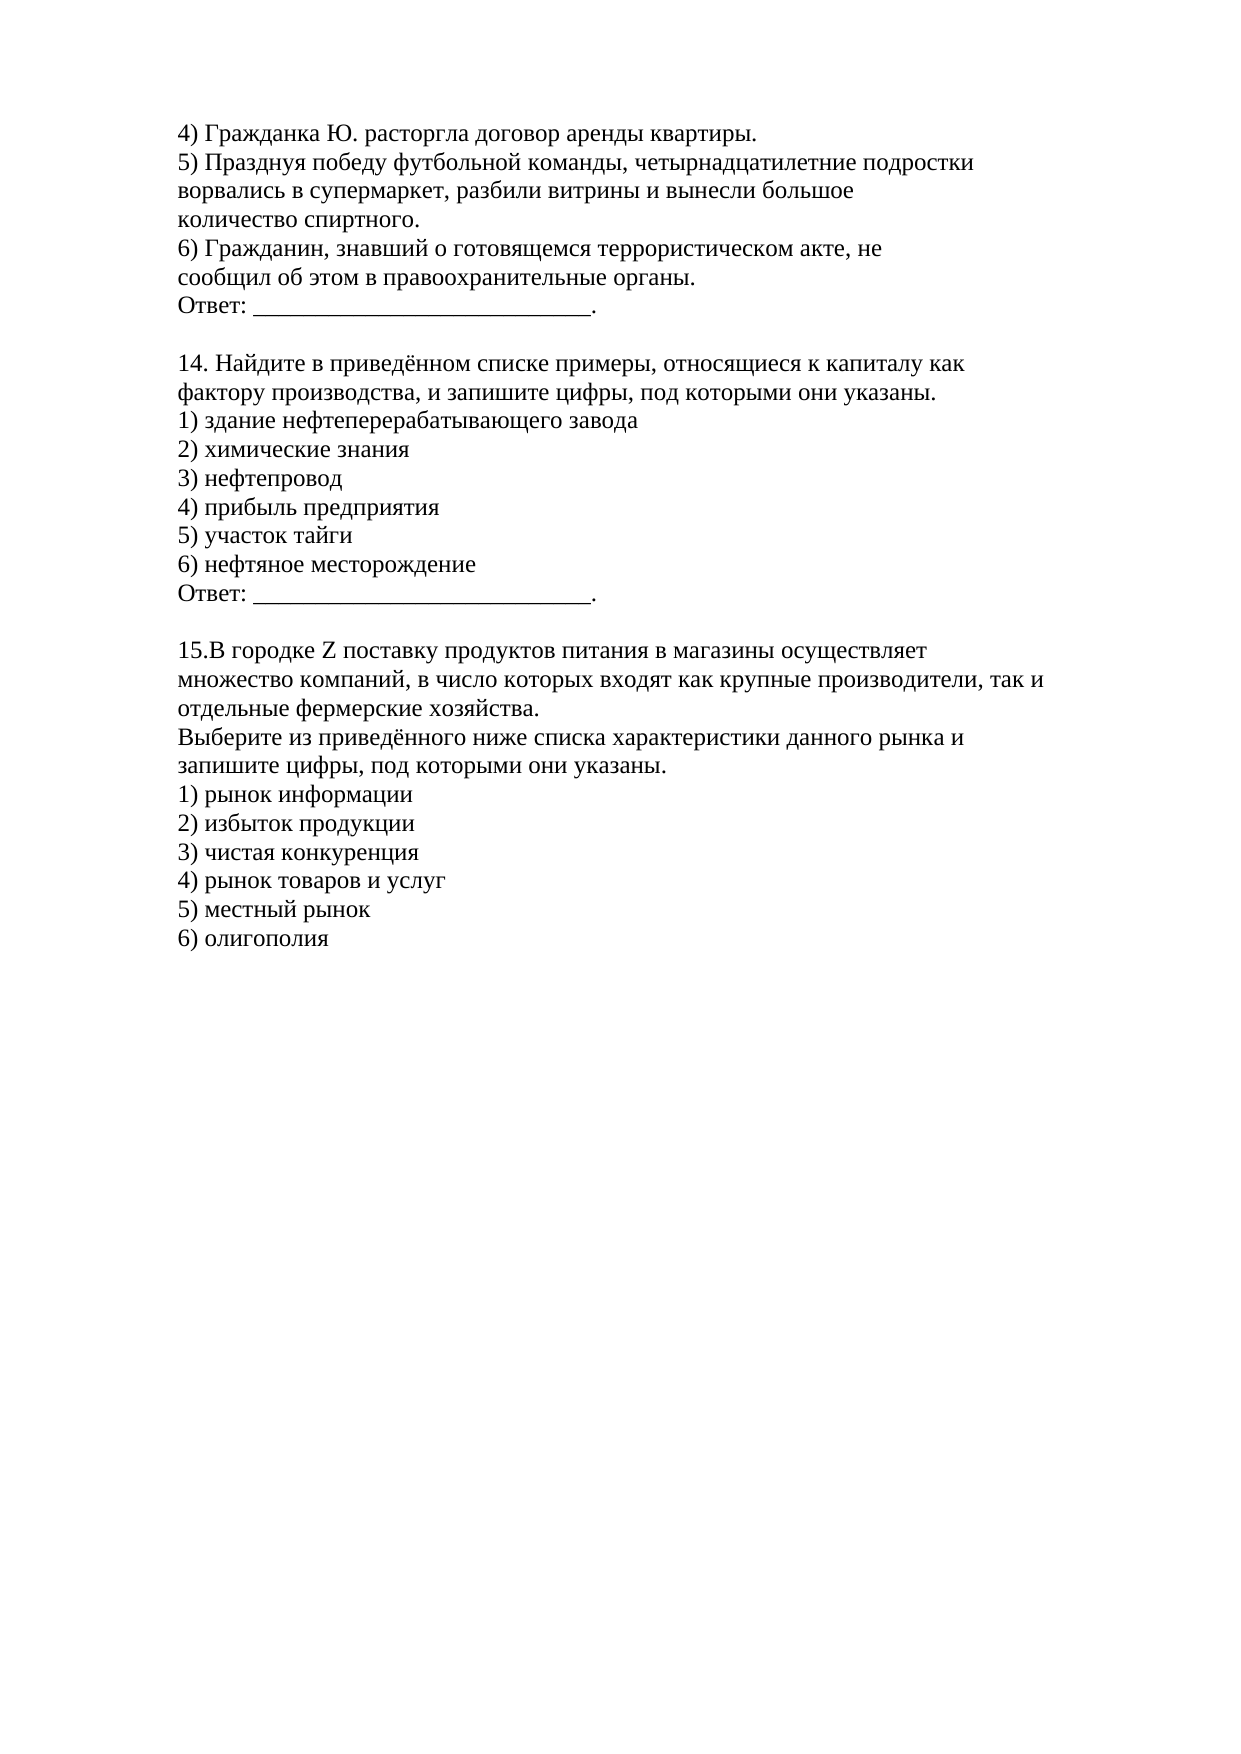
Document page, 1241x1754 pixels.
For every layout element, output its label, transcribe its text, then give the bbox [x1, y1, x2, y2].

text 6) нефтяное месторождение [177, 549, 1152, 578]
text Выберите из приведённого ниже списка характеристики данного рынка и [177, 722, 1152, 751]
text ворвались в супермаркет, разбили витрины и вынесли большое [177, 176, 1152, 204]
text 1) рынок информации [177, 779, 1152, 808]
text 2) химические знания [177, 434, 1152, 463]
text 6) Гражданин, знавший о готовящемся террористическом акте, не [177, 233, 1152, 262]
text Ответ: ___________________________. [177, 578, 1152, 607]
text 5) Празднуя победу футбольной команды, четырнадцатилетние подростки [177, 147, 1152, 176]
text 4) Гражданка Ю. расторгла договор аренды квартиры. [177, 118, 1152, 147]
text 15.В городке Z поставку продуктов питания в магазины осуществляет [177, 636, 1152, 664]
text количество спиртного. [177, 204, 1152, 233]
text 1) здание нефтеперерабатывающего завода [177, 406, 1152, 434]
text сообщил об этом в правоохранительные органы. [177, 262, 1152, 291]
text 5) участок тайги [177, 521, 1152, 549]
text 14. Найдите в приведённом списке примеры, относящиеся к капиталу как [177, 348, 1152, 377]
text Ответ: ___________________________. [177, 291, 1152, 319]
text 2) избыток продукции [177, 808, 1152, 837]
text 3) чистая конкуренция [177, 837, 1152, 866]
text фактору производства, и запишите цифры, под которыми они указаны. [177, 377, 1152, 406]
text запишите цифры, под которыми они указаны. [177, 751, 1152, 779]
text 3) нефтепровод [177, 463, 1152, 492]
text 6) олигополия [177, 923, 1152, 952]
text 5) местный рынок [177, 894, 1152, 923]
text 4) прибыль предприятия [177, 492, 1152, 521]
text 4) рынок товаров и услуг [177, 866, 1152, 894]
text множество компаний, в число которых входят как крупные производители, так и отдельные фермерские хозяйства. [177, 664, 1152, 722]
